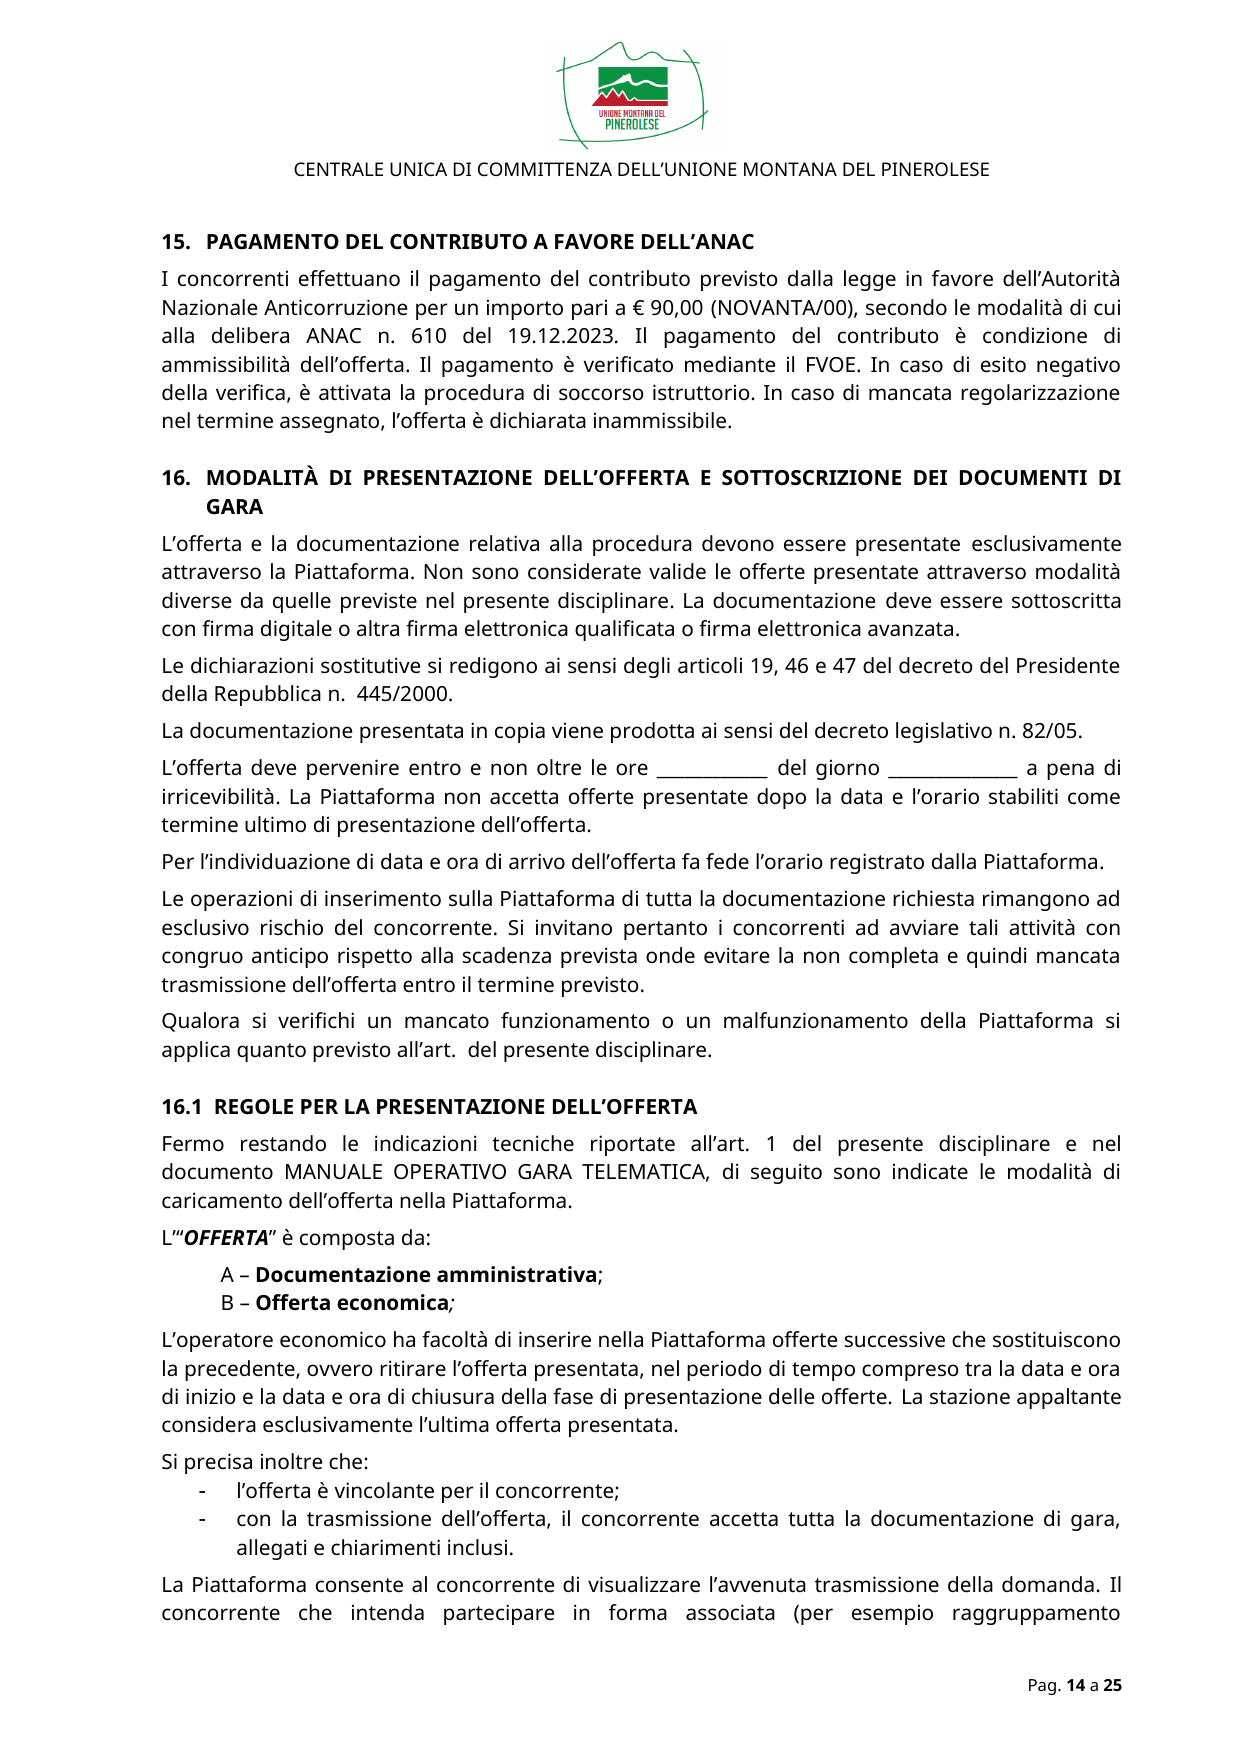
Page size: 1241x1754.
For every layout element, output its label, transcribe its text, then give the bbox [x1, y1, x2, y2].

text L’“OFFERTA” è composta da: [161, 1223, 1122, 1251]
list l’offerta è vincolante per il concorrente; [199, 1476, 1122, 1504]
text L’offerta e la documentazione relativa alla procedura devono essere presentate esclusivamente attraverso la Piattaforma. Non sono considerate valide le offerte presentate attraverso modalità diverse da quelle previste nel presente disciplinare. La documentazione deve essere sottoscritta con firma digitale o altra firma elettronica qualificata o firma elettronica avanzata. [161, 529, 1122, 643]
text Per l’individuazione di data e ora di arrivo dell’offerta fa fede l’orario registrato dalla Piattaforma. [161, 847, 1122, 876]
text La documentazione presentata in copia viene prodotta ai sensi del decreto legislativo n. 82/05. [161, 717, 1122, 745]
text B – Offerta economica; [220, 1288, 1122, 1317]
list con la trasmissione dell’offerta, il concorrente accetta tutta la documentazione di gara, allegati e chiarimenti inclusi. [199, 1504, 1122, 1561]
text L’offerta deve pervenire entro e non oltre le ore ____________ del giorno ______________ a pena di irricevibilità. La Piattaforma non accetta offerte presentate dopo la data e l’orario stabiliti come termine ultimo di presentazione dell’offerta. [161, 753, 1122, 839]
text 16.1 REGOLE PER LA PRESENTAZIONE DELL’OFFERTA [161, 1092, 1122, 1120]
text Le dichiarazioni sostitutive si redigono ai sensi degli articoli 19, 46 e 47 del decreto del Presidente della Repubblica n. 445/2000. [161, 651, 1122, 708]
text Le operazioni di inserimento sulla Piattaforma di tutta la documentazione richiesta rimangono ad esclusivo rischio del concorrente. Si invitano pertanto i concorrenti ad avviare tali attività con congruo anticipo rispetto alla scadenza prevista onde evitare la non completa e quindi mancata trasmissione dell’offerta entro il termine previsto. [161, 884, 1122, 998]
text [161, 1570, 1122, 1627]
subtitle PAGAMENTO DEL CONTRIBUTO A FAVORE DELL’ANAC [161, 227, 1122, 256]
subtitle MODALITÀ DI PRESENTAZIONE DELL’OFFERTA E SOTTOSCRIZIONE DEI DOCUMENTI DI GARA [161, 463, 1122, 520]
text Fermo restando le indicazioni tecniche riportate all’art. 1 del presente disciplinare e nel documento MANUALE OPERATIVO GARA TELEMATICA, di seguito sono indicate le modalità di caricamento dell’offerta nella Piattaforma. [161, 1129, 1122, 1214]
text A – Documentazione amministrativa; [220, 1260, 1122, 1288]
text I concorrenti effettuano il pagamento del contributo previsto dalla legge in favore dell’Autorità Nazionale Anticorruzione per un importo pari a € 90,00 (NOVANTA/00), secondo le modalità di cui alla delibera ANAC n. 610 del 19.12.2023. Il pagamento del contributo è condizione di ammissibilità dell’offerta. Il pagamento è verificato mediante il FVOE. In caso di esito negativo della verifica, è attivata la procedura di soccorso istruttorio. In caso di mancata regolarizzazione nel termine assegnato, l’offerta è dichiarata inammissibile. [161, 264, 1122, 435]
text Si precisa inoltre che: [161, 1447, 1122, 1476]
text L’operatore economico ha facoltà di inserire nella Piattaforma offerte successive che sostituiscono la precedente, ovvero ritirare l’offerta presentata, nel periodo di tempo compreso tra la data e ora di inizio e la data e ora di chiusura della fase di presentazione delle offerte. La stazione appaltante considera esclusivamente l’ultima offerta presentata. [161, 1325, 1122, 1439]
text Qualora si verifichi un mancato funzionamento o un malfunzionamento della Piattaforma si applica quanto previsto all’art. 1.1 del presente disciplinare. [161, 1007, 1122, 1063]
